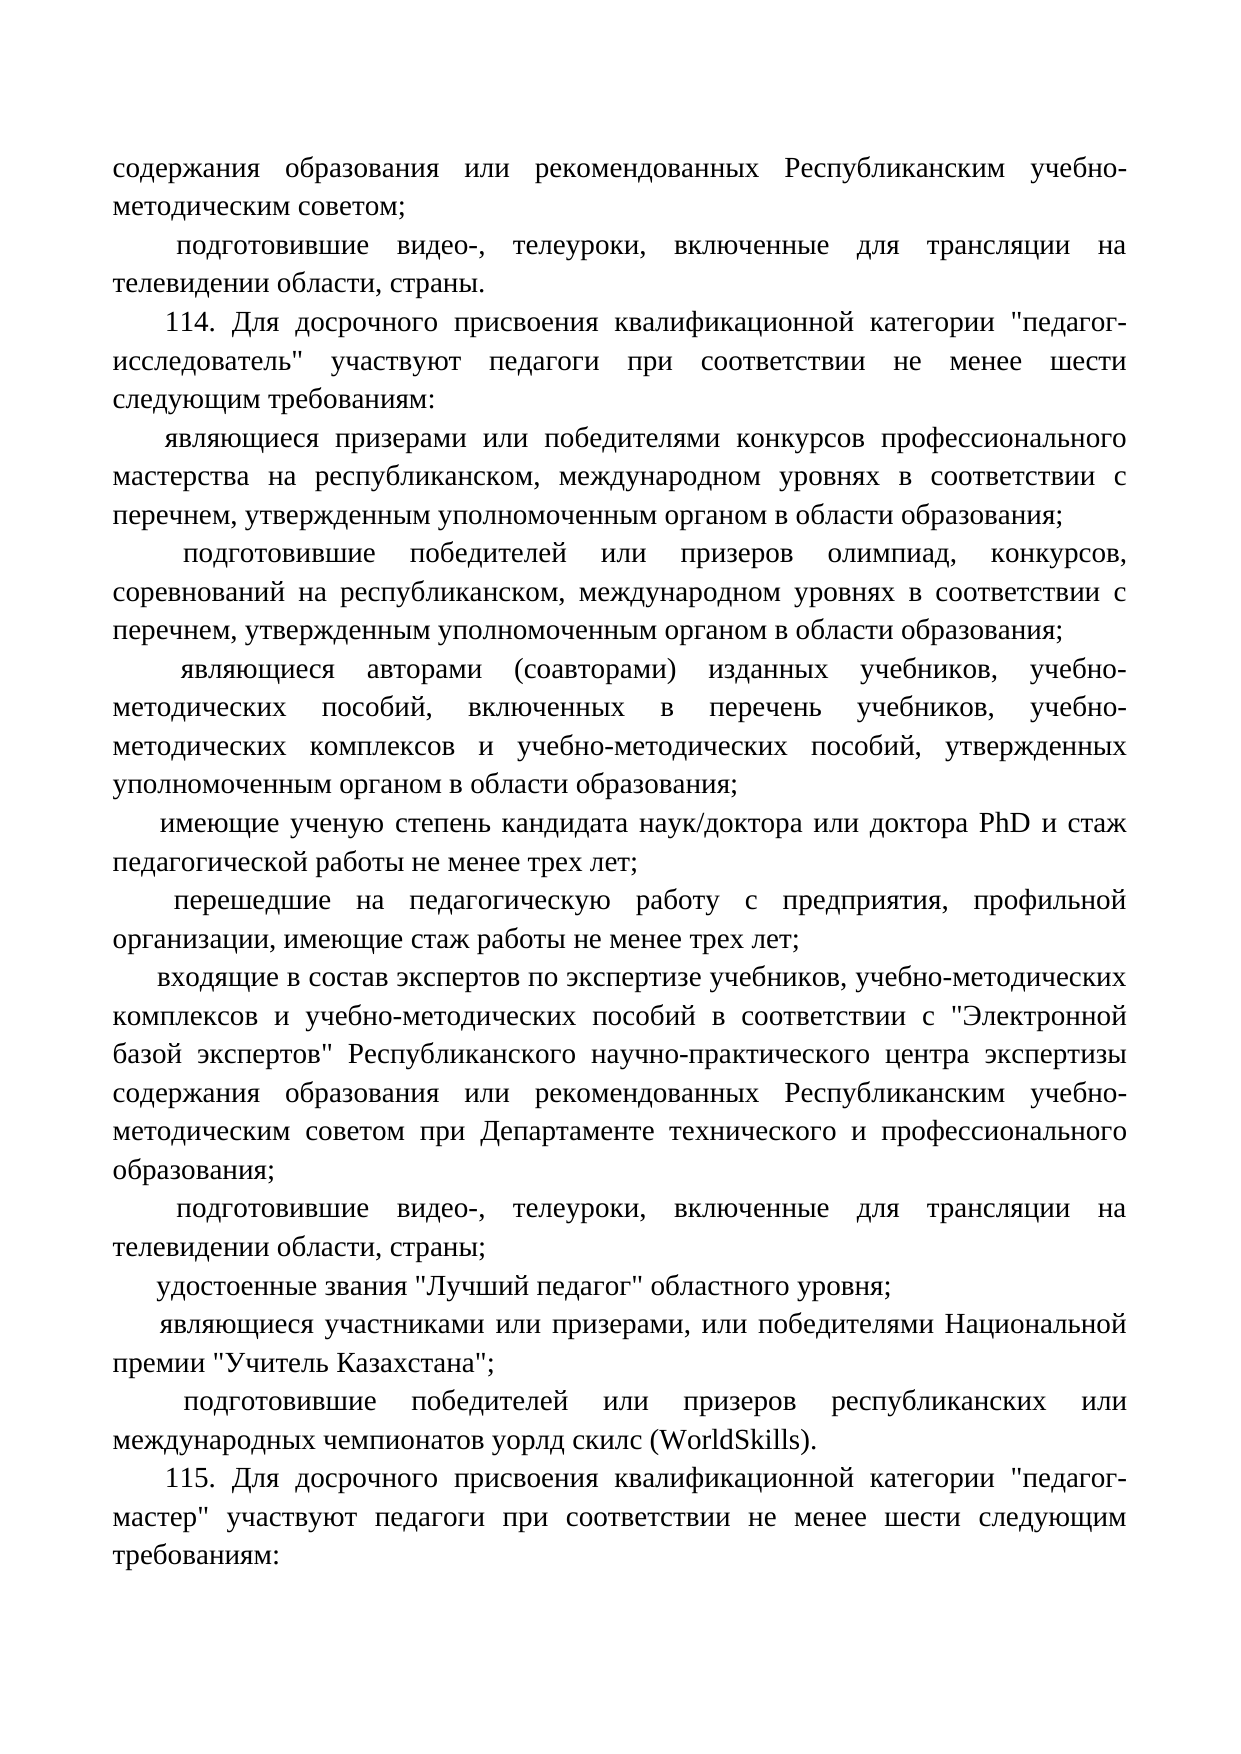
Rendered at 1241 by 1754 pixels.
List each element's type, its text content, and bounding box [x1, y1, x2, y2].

text 115. Для досрочного присвоения квалификационной категории "педагог-мастер" участвуют педагоги при соответствии не менее шести следующим требованиям: [112, 1460, 1128, 1571]
text входящие в состав экспертов по экспертизе учебников, учебно-методических комплексов и учебно-методических пособий в соответствии с "Электронной базой экспертов" Республиканского научно-практического центра экспертизы содержания образования или рекомендованных Республиканским учебно-методическим советом при Департаменте технического и профессионального образования; [112, 959, 1128, 1186]
text имеющие ученую степень кандидата наук/доктора или доктора PhD и стаж педагогической работы не менее трех лет; [112, 805, 1128, 877]
text являющиеся участниками или призерами, или победителями Национальной премии "Учитель Казахстана"; [112, 1306, 1128, 1378]
text удостоенные звания "Лучший педагог" областного уровня; [112, 1268, 1128, 1301]
text подготовившие видео-, телеуроки, включенные для трансляции на телевидении области, страны; [112, 1191, 1128, 1263]
text 114. Для досрочного присвоения квалификационной категории "педагог-исследователь" участвуют педагоги при соответствии не менее шести следующим требованиям: [112, 304, 1128, 415]
text подготовившие видео-, телеуроки, включенные для трансляции на телевидении области, страны. [112, 227, 1128, 299]
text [112, 150, 1128, 222]
text подготовившие победителей или призеров олимпиад, конкурсов, соревнований на республиканском, международном уровнях в соответствии с перечнем, утвержденным уполномоченным органом в области образования; [112, 535, 1128, 646]
text являющиеся призерами или победителями конкурсов профессионального мастерства на республиканском, международном уровнях в соответствии с перечнем, утвержденным уполномоченным органом в области образования; [112, 420, 1128, 530]
text являющиеся авторами (соавторами) изданных учебников, учебно-методических пособий, включенных в перечень учебников, учебно-методических комплексов и учебно-методических пособий, утвержденных уполномоченным органом в области образования; [112, 651, 1128, 800]
text подготовившие победителей или призеров республиканских или международных чемпионатов уорлд скилс (WorldSkills). [112, 1383, 1128, 1455]
text перешедшие на педагогическую работу с предприятия, профильной организации, имеющие стаж работы не менее трех лет; [112, 882, 1128, 954]
